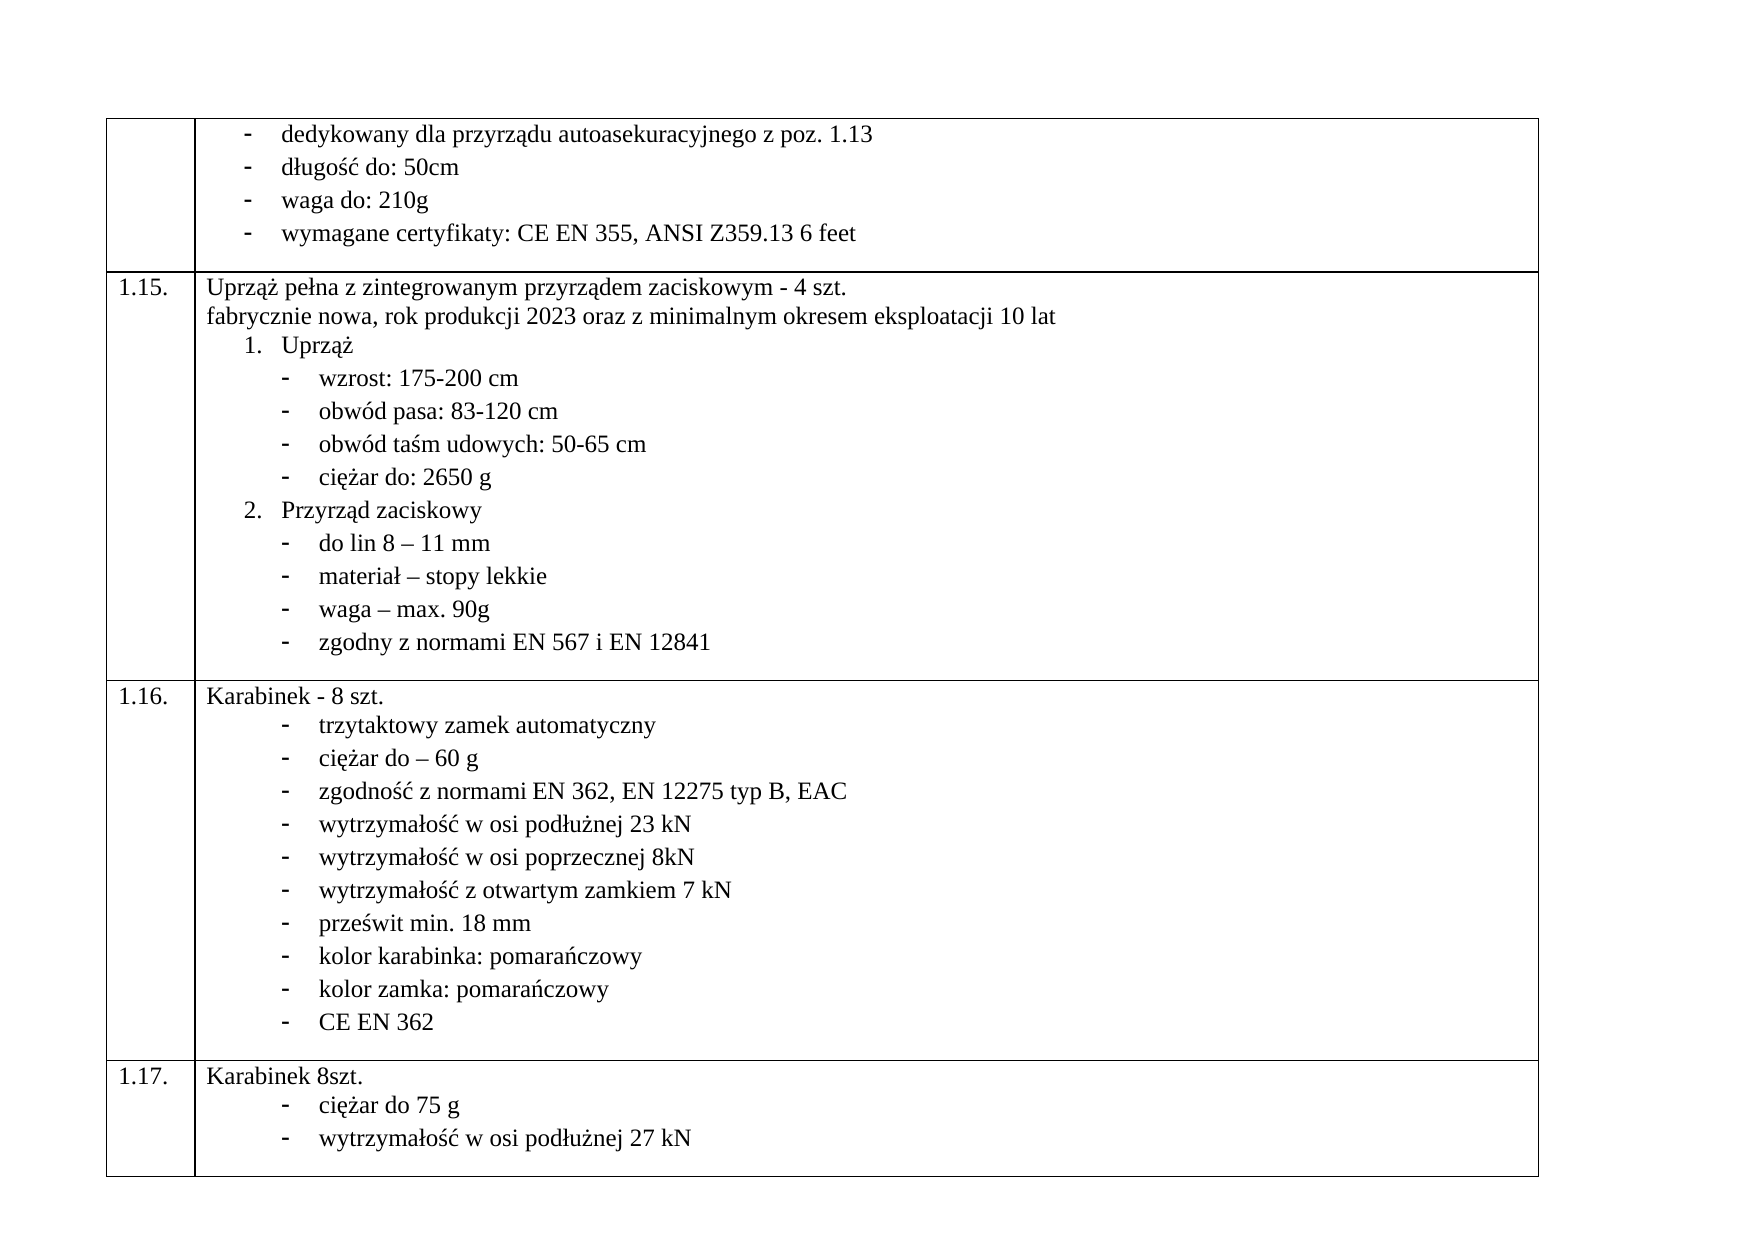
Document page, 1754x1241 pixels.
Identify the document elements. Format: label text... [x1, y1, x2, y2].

table_cell [107, 1061, 194, 1176]
table_cell [107, 273, 194, 680]
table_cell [196, 1061, 1538, 1176]
table_cell [107, 681, 194, 1060]
table_cell [107, 119, 194, 271]
table_cell Karabinek - 8 szt. trzytaktowy zamek automatyczny ciężar do – 60 g zgodność z normami EN 362, EN 12275 typ B, EAC wytrzymałość w osi podłużnej 23 kN wytrzymałość w osi poprzecznej 8kN wytrzymałość z otwartym zamkiem 7 kN prześwit min. 18 mm kolor karabinka: pomarańczowy kolor zamka: pomarańczowy CE EN 362 [196, 681, 1538, 1060]
table_cell Uprząż pełna z zintegrowanym przyrządem zaciskowym - 4 szt. fabrycznie nowa, rok produkcji 2023 oraz z minimalnym okresem eksploatacji 10 lat Uprząż wzrost: 175-200 cm obwód pasa: 83-120 cm obwód taśm udowych: 50-65 cm ciężar do: 2650 g Przyrząd zaciskowy do lin 8 – 11 mm materiał – stopy lekkie waga – max. 90g zgodny z normami EN 567 i EN 12841 [196, 273, 1538, 680]
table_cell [196, 119, 1538, 271]
